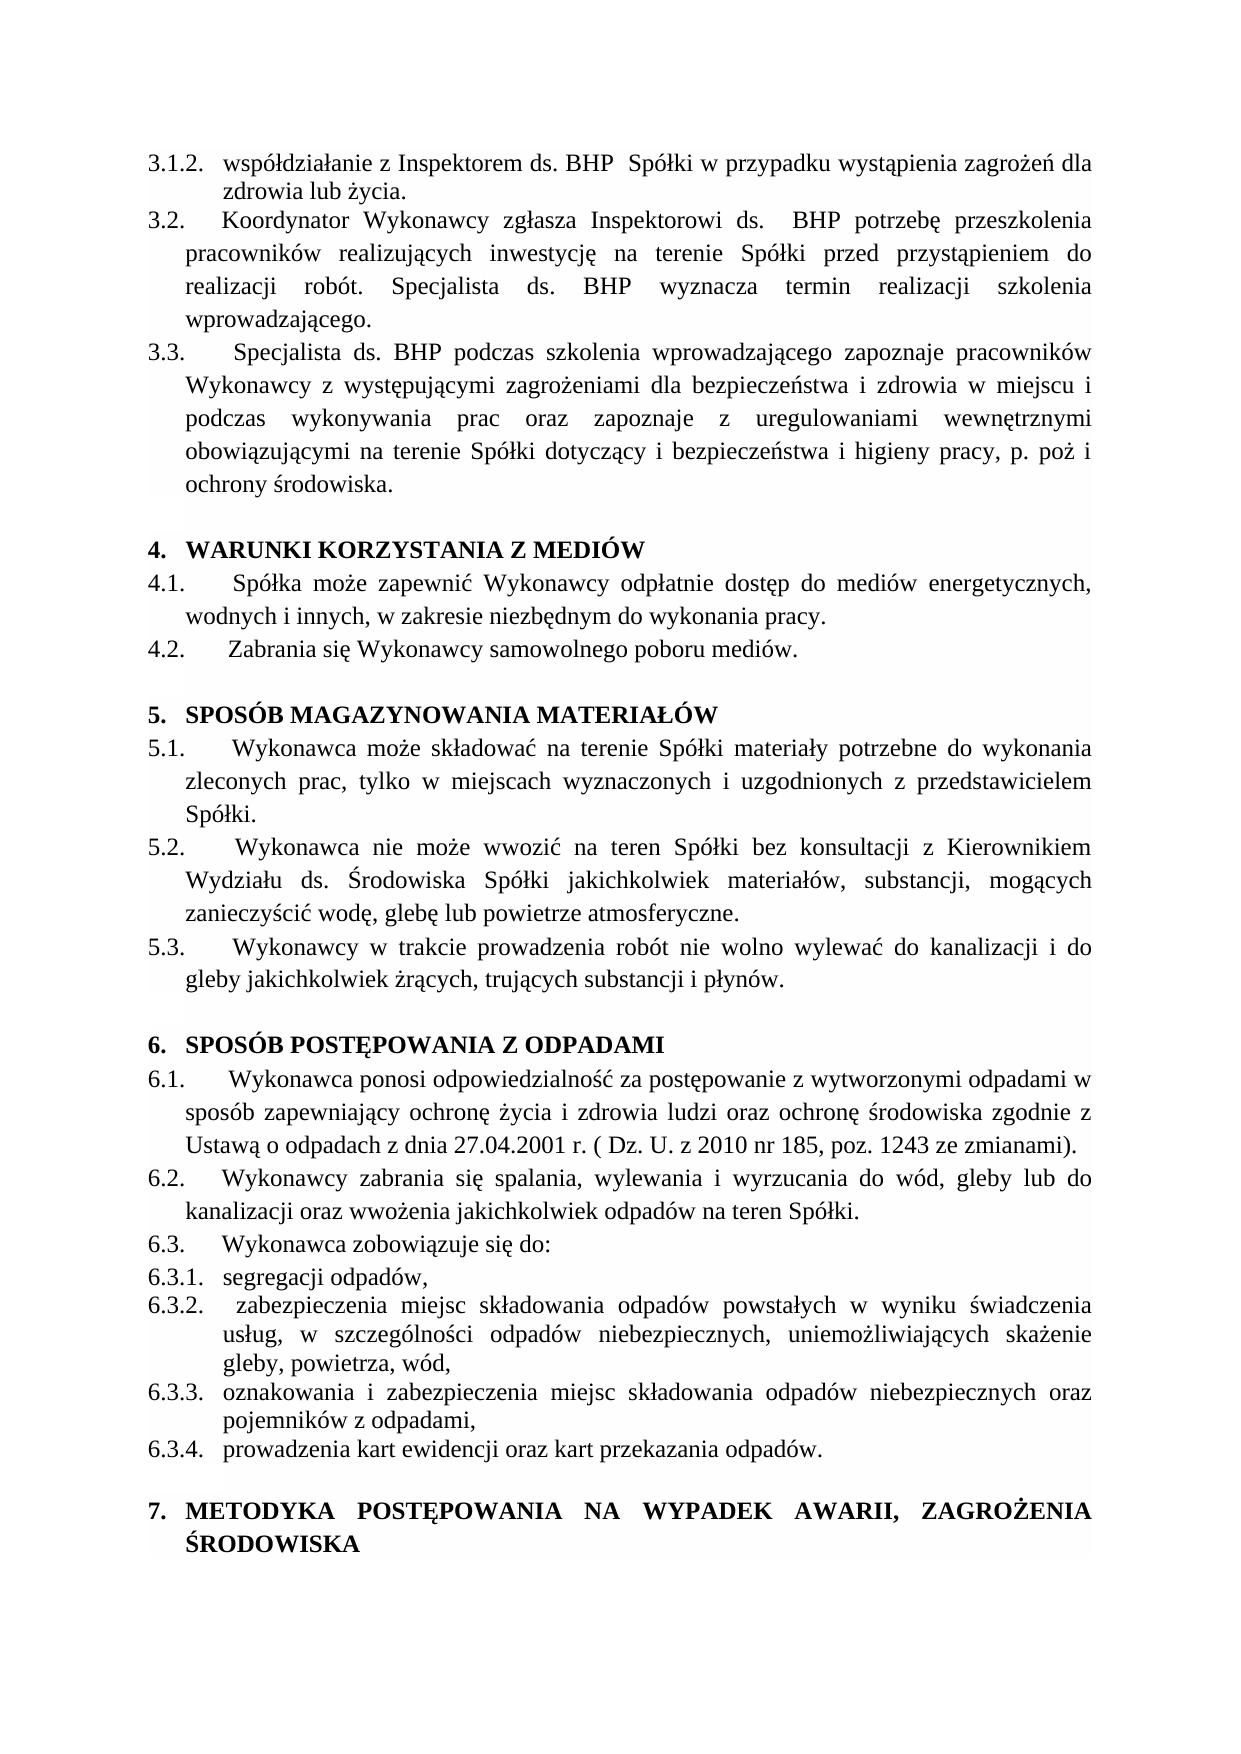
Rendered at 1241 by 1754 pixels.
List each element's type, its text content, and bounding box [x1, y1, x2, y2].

list Specjalista ds. BHP podczas szkolenia wprowadzającego zapoznaje pracowników Wykonawcy z występującymi zagrożeniami dla bezpieczeństwa i zdrowia w miejscu i podczas wykonywania prac oraz zapoznaje z uregulowaniami wewnętrznymi obowiązującymi na terenie Spółki dotyczący i bezpieczeństwa i higieny pracy, p. poż i ochrony środowiska. [148, 337, 1093, 498]
list zabezpieczenia miejsc składowania odpadów powstałych w wyniku świadczenia usług, w szczególności odpadów niebezpiecznych, uniemożliwiających skażenie gleby, powietrza, wód, [148, 1291, 1093, 1377]
list Wykonawca ponosi odpowiedzialność za postępowanie z wytworzonymi odpadami w sposób zapewniający ochronę życia i zdrowia ludzi oraz ochronę środowiska zgodnie z Ustawą o odpadach z dnia 27.04.2001 r. ( Dz. U. z 2010 nr 185, poz. 1243 ze zmianami). [148, 1064, 1093, 1158]
list SPOSÓB POSTĘPOWANIA Z ODPADAMI [148, 1031, 1093, 1059]
list WARUNKI KORZYSTANIA Z MEDIÓW [148, 535, 1093, 564]
list Wykonawca może składować na terenie Spółki materiały potrzebne do wykonania zleconych prac, tylko w miejscach wyznaczonych i uzgodnionych z przedstawicielem Spółki. [148, 733, 1093, 828]
list Zabrania się Wykonawcy samowolnego poboru mediów. [148, 634, 1093, 663]
list segregacji odpadów, [148, 1262, 1093, 1291]
list oznakowania i zabezpieczenia miejsc składowania odpadów niebezpiecznych oraz pojemników z odpadami, [148, 1377, 1093, 1434]
list Spółka może zapewnić Wykonawcy odpłatnie dostęp do mediów energetycznych, wodnych i innych, w zakresie niezbędnym do wykonania pracy. [148, 568, 1093, 630]
list Koordynator Wykonawcy zgłasza Inspektorowi ds. BHP potrzebę przeszkolenia pracowników realizujących inwestycję na terenie Spółki przed przystąpieniem do realizacji robót. Specjalista ds. BHP wyznacza termin realizacji szkolenia wprowadzającego. [148, 205, 1093, 333]
list współdziałanie z Inspektorem ds. BHP Spółki w przypadku wystąpienia zagrożeń dla zdrowia lub życia. [148, 148, 1093, 205]
list prowadzenia kart ewidencji oraz kart przekazania odpadów. [148, 1434, 1093, 1463]
list METODYKA POSTĘPOWANIA NA WYPADEK AWARII, ZAGROŻENIA ŚRODOWISKA [148, 1496, 1093, 1558]
list SPOSÓB MAGAZYNOWANIA MATERIAŁÓW [148, 700, 1093, 729]
list Wykonawcy zabrania się spalania, wylewania i wyrzucania do wód, gleby lub do kanalizacji oraz wwożenia jakichkolwiek odpadów na teren Spółki. [148, 1163, 1093, 1224]
list Wykonawca zobowiązuje się do: [148, 1229, 1093, 1257]
list Wykonawcy w trakcie prowadzenia robót nie wolno wylewać do kanalizacji i do gleby jakichkolwiek żrących, trujących substancji i płynów. [148, 932, 1093, 993]
list Wykonawca nie może wwozić na teren Spółki bez konsultacji z Kierownikiem Wydziału ds. Środowiska Spółki jakichkolwiek materiałów, substancji, mogących zanieczyścić wodę, glebę lub powietrze atmosferyczne. [148, 832, 1093, 927]
